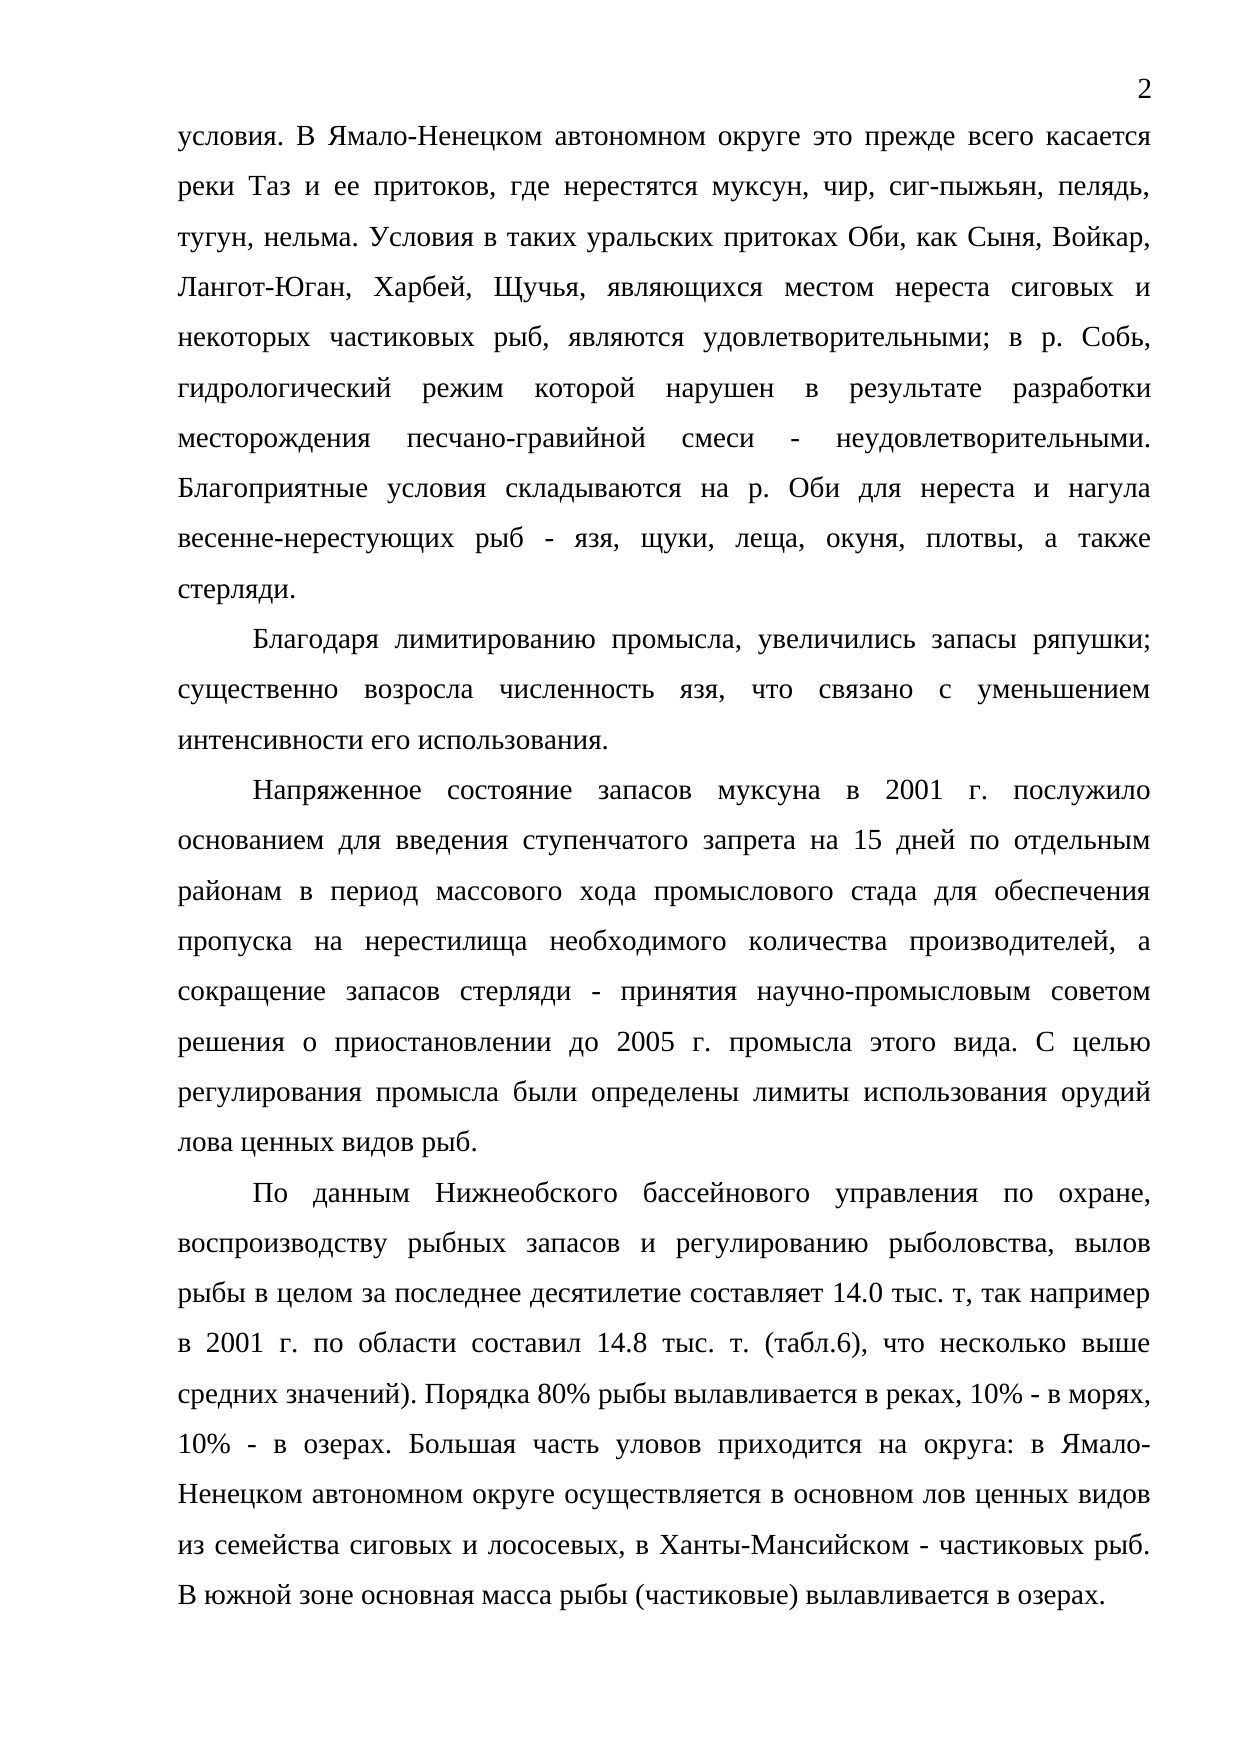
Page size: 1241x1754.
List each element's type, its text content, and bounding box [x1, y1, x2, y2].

text По данным Нижнеобского бассейнового управления по охране, воспроизводству рыбных запасов и регулированию рыболовства, вылов рыбы в целом за последнее десятилетие составляет 14.0 тыс. т, так например в 2001 г. по области составил 14.8 тыс. т. (табл.6), что несколько выше средних значений). Порядка 80% рыбы вылавливается в реках, 10% - в морях, 10% - в озерах. Большая часть уловов приходится на округа: в Ямало-Ненецком автономном округе осуществляется в основном лов ценных видов из семейства сиговых и лососевых, в Ханты-Мансийском - частиковых рыб. В южной зоне основная масса рыбы (частиковые) вылавливается в озерах. [177, 1175, 1152, 1611]
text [177, 118, 1152, 604]
text Напряженное состояние запасов муксуна в 2001 г. послужило основанием для введения ступенчатого запрета на 15 дней по отдельным районам в период массового хода промыслового стада для обеспечения пропуска на нерестилища необходимого количества производителей, а сокращение запасов стерляди - принятия научно-промысловым советом решения о приостановлении до 2005 г. промысла этого вида. С целью регулирования промысла были определены лимиты использования орудий лова ценных видов рыб. [177, 772, 1152, 1158]
text Благодаря лимитированию промысла, увеличились запасы ряпушки; существенно возросла численность язя, что связано с уменьшением интенсивности его использования. [177, 621, 1152, 755]
